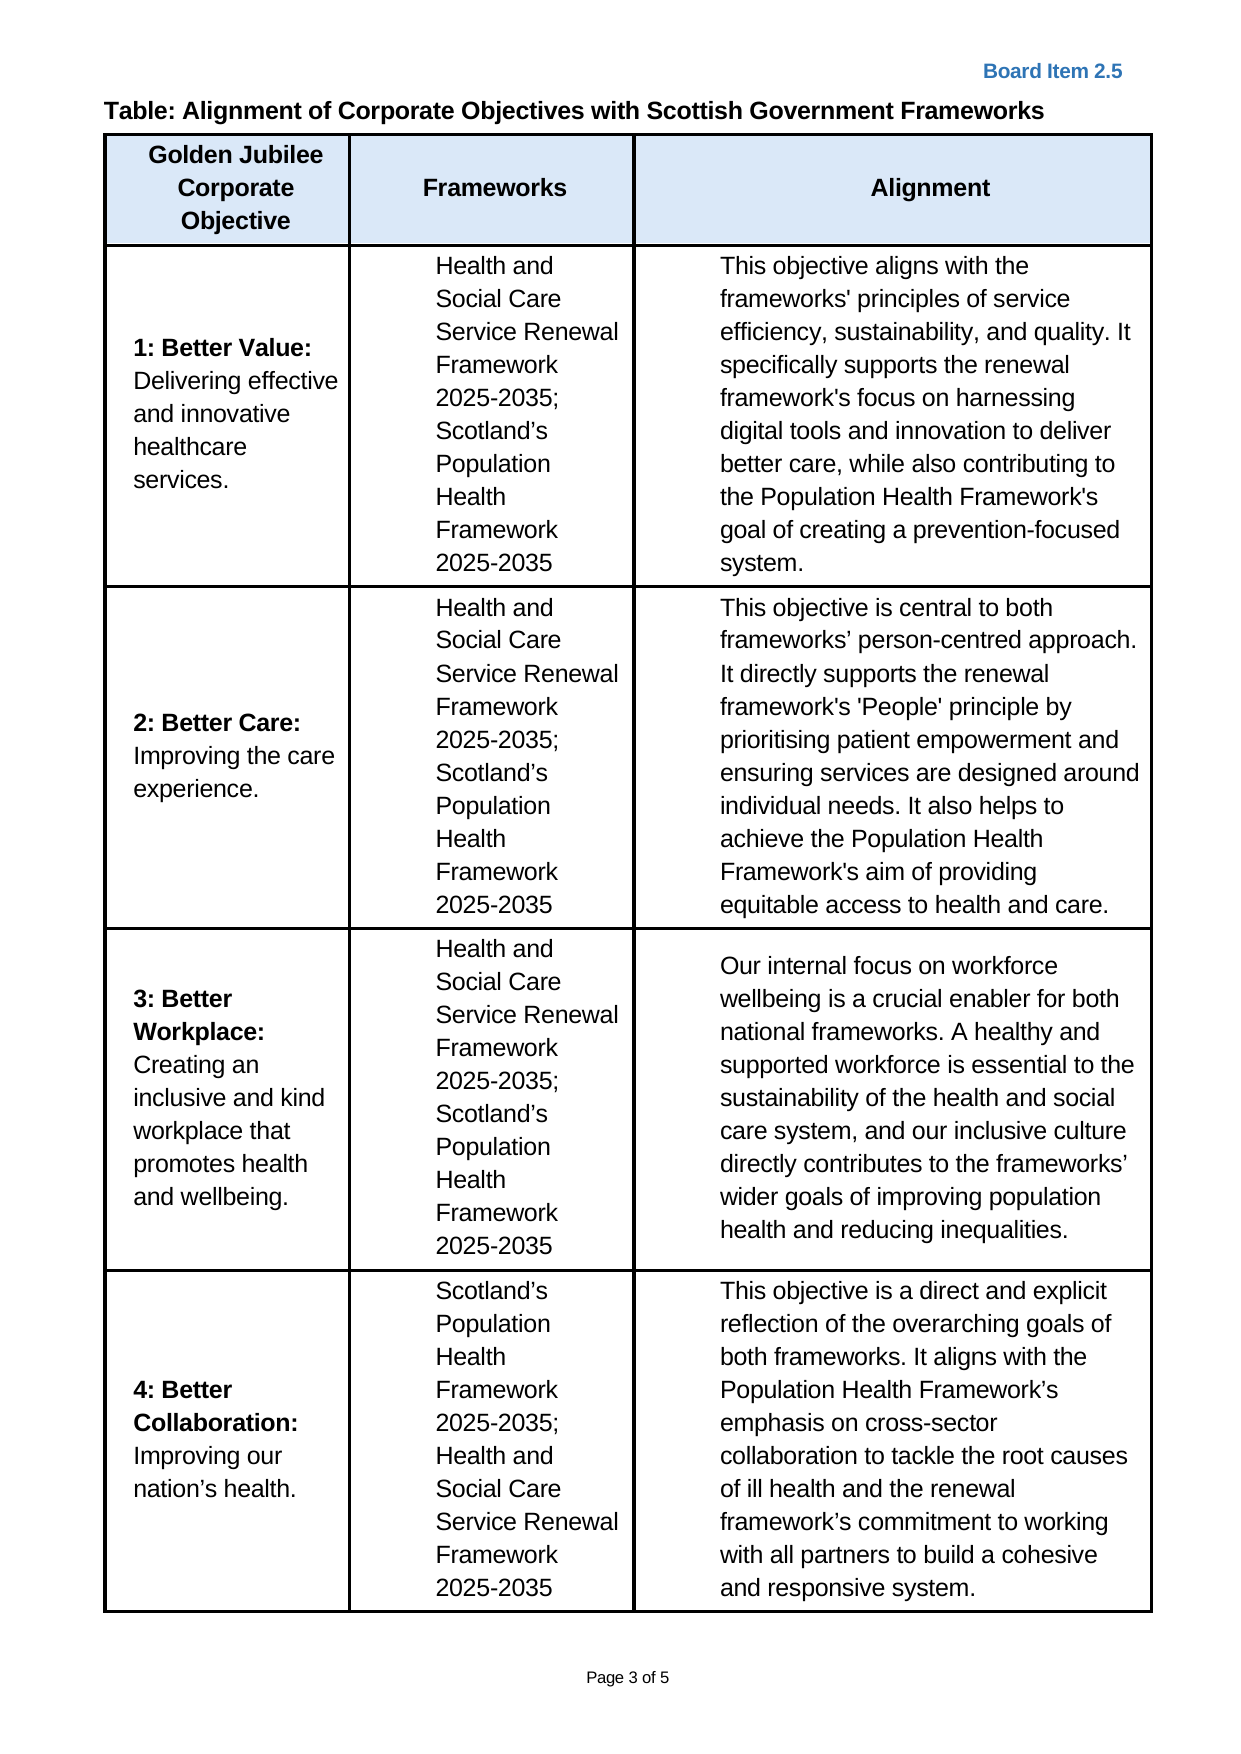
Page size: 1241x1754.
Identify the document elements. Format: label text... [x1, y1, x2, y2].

table_cell Health and Social Care Service Renewal Framework 2025-2035; Scotland’s Population Health Framework 2025-2035 [351, 588, 632, 927]
table_cell This objective is a direct and explicit reflection of the overarching goals of both frameworks. It aligns with the Population Health Framework’s emphasis on cross-sector collaboration to tackle the root causes of ill health and the renewal framework’s commitment to working with all partners to build a cohesive and responsive system. [636, 1272, 1150, 1610]
table_cell This objective is central to both frameworks’ person-centred approach. It directly supports the renewal framework's 'People' principle by prioritising patient empowerment and ensuring services are designed around individual needs. It also helps to achieve the Population Health Framework's aim of providing equitable access to health and care. [636, 588, 1150, 927]
table_cell Scotland’s Population Health Framework 2025-2035; Health and Social Care Service Renewal Framework 2025-2035 [351, 1272, 632, 1610]
table_header Frameworks [351, 136, 632, 243]
text Table: Alignment of Corporate Objectives with Scottish Government Frameworks [103, 96, 1152, 124]
table_cell 1: Better Value: Delivering effective and innovative healthcare services. [107, 247, 348, 585]
table_cell Health and Social Care Service Renewal Framework 2025-2035; Scotland’s Population Health Framework 2025-2035 [351, 247, 632, 585]
table_header Alignment [636, 136, 1150, 243]
table_cell 3: Better Workplace: Creating an inclusive and kind workplace that promotes health and wellbeing. [107, 930, 348, 1268]
table_cell Health and Social Care Service Renewal Framework 2025-2035; Scotland’s Population Health Framework 2025-2035 [351, 930, 632, 1268]
table_cell Our internal focus on workforce wellbeing is a crucial enabler for both national frameworks. A healthy and supported workforce is essential to the sustainability of the health and social care system, and our inclusive culture directly contributes to the frameworks’ wider goals of improving population health and reducing inequalities. [636, 930, 1150, 1268]
table_cell 2: Better Care: Improving the care experience. [107, 588, 348, 927]
table_cell 4: Better Collaboration: Improving our nation’s health. [107, 1272, 348, 1610]
table_cell This objective aligns with the frameworks' principles of service efficiency, sustainability, and quality. It specifically supports the renewal framework's focus on harnessing digital tools and innovation to deliver better care, while also contributing to the Population Health Framework's goal of creating a prevention-focused system. [636, 247, 1150, 585]
table_header Golden Jubilee Corporate Objective [107, 136, 348, 243]
